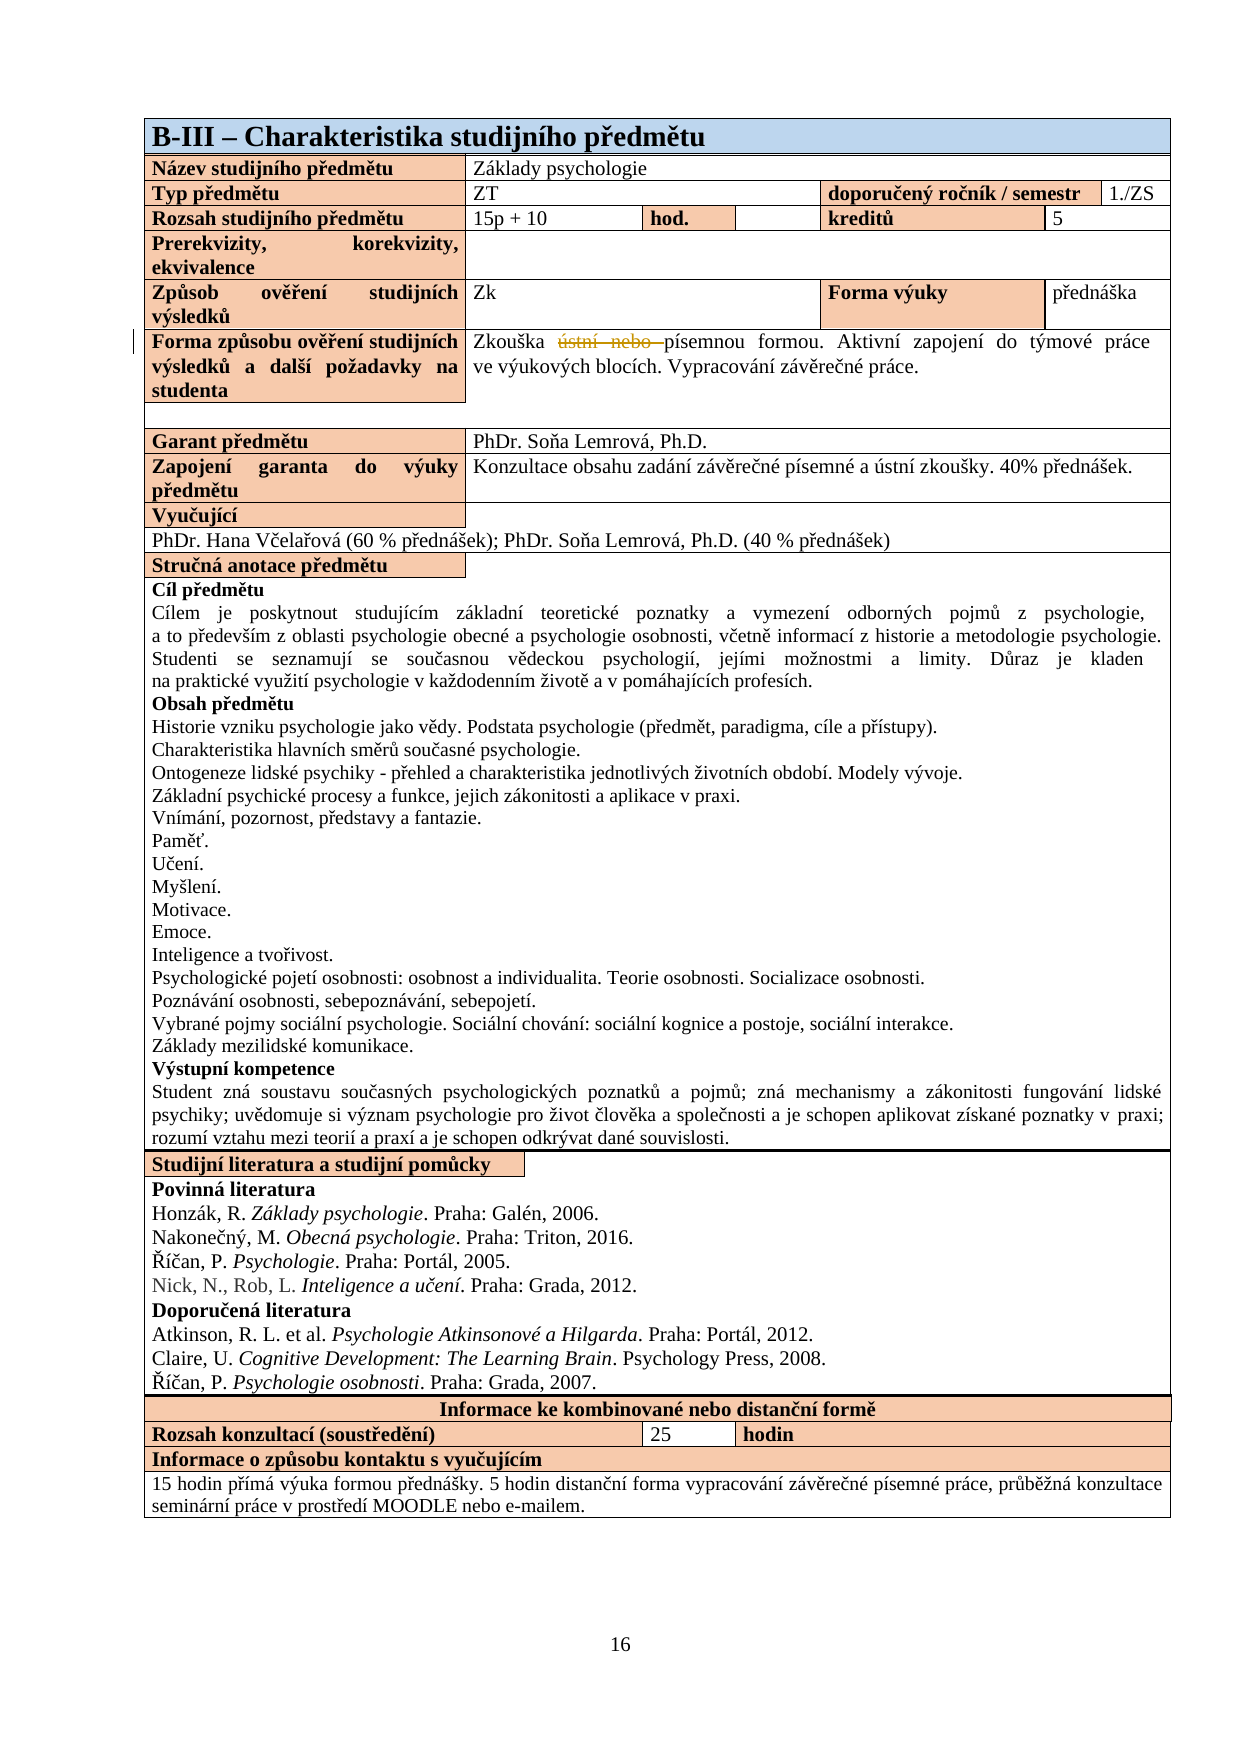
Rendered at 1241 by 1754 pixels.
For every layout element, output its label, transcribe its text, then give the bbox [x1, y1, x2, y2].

table_cell Forma výuky [821, 280, 1044, 328]
table_cell 15 hodin přímá výuka formou přednášky. 5 hodin distanční forma vypracování závěrečné písemné práce, průběžná konzultace seminární práce v prostředí MOODLE nebo e-mailem. [145, 1472, 1170, 1517]
table_cell Zkouška písemnou formou. Aktivní zapojení do týmové práce ve výukových blocích. Vypracování závěrečné práce. [466, 330, 1170, 402]
table_cell Povinná literatura Honzák, R. Základy psychologie. Praha: Galén, 2006. Nakonečný, M. Obecná psychologie. Praha: Triton, 2016. Říčan, P. Psychologie. Praha: Portál, 2005. Nick, N., Rob, L. Inteligence a učení. Praha: Grada, 2012. Doporučená literatura Atkinson, R. L. et al. Psychologie Atkinsonové a Hilgarda. Praha: Portál, 2012. Claire, U. Cognitive Development: The Learning Brain. Psychology Press, 2008. Říčan, P. Psychologie osobnosti. Praha: Grada, 2007. [145, 1176, 1170, 1394]
table_cell 1./ZS [1102, 181, 1170, 205]
table_cell [525, 1152, 1170, 1176]
table_cell [466, 231, 1170, 279]
table_cell Rozsah studijního předmětu [145, 206, 465, 230]
table_cell Konzultace obsahu zadání závěrečné písemné a ústní zkoušky. 40% přednášek. [466, 454, 1170, 502]
table_cell přednáška [1046, 280, 1170, 328]
table_cell [145, 402, 1170, 428]
table_cell Název studijního předmětu [145, 156, 465, 180]
table_cell Garant předmětu [145, 429, 465, 453]
table_cell Typ předmětu [145, 181, 465, 205]
table_cell Způsob ověření studijních výsledků [145, 280, 465, 328]
table_cell [736, 206, 820, 230]
table_cell Forma způsobu ověření studijních výsledků a další požadavky na studenta [145, 330, 465, 402]
table_cell Zk [466, 280, 820, 328]
table_cell PhDr. Soňa Lemrová, Ph.D. [466, 429, 1170, 453]
table_cell Cíl předmětu Cílem je poskytnout studujícím základní teoretické poznatky a vymezení odborných pojmů z psychologie, a to především z oblasti psychologie obecné a psychologie osobnosti, včetně informací z historie a metodologie psychologie. Studenti se seznamují se současnou vědeckou psychologií, jejími možnostmi a limity. Důraz je kladen na praktické využití psychologie v každodenním životě a v pomáhajících profesích. Obsah předmětu Historie vzniku psychologie jako vědy. Podstata psychologie (předmět, paradigma, cíle a přístupy). Charakteristika hlavních směrů současné psychologie. Ontogeneze lidské psychiky - přehled a charakteristika jednotlivých životních období. Modely vývoje. Základní psychické procesy a funkce, jejich zákonitosti a aplikace v praxi. Vnímání, pozornost, představy a fantazie. Paměť. Učení. Myšlení. Motivace. Emoce. Inteligence a tvořivost. Psychologické pojetí osobnosti: osobnost a individualita. Teorie osobnosti. Socializace osobnosti. Poznávání osobnosti, sebepoznávání, sebepojetí. Vybrané pojmy sociální psychologie. Sociální chování: sociální kognice a postoje, sociální interakce. Základy mezilidské komunikace. Výstupní kompetence Student zná soustavu současných psychologických poznatků a pojmů; zná mechanismy a zákonitosti fungování lidské psychiky; uvědomuje si význam psychologie pro život člověka a společnosti a je schopen aplikovat získané poznatky v praxi; rozumí vztahu mezi teorií a praxí a je schopen odkrývat dané souvislosti. [145, 577, 1170, 1148]
table_cell Prerekvizity, korekvizity, ekvivalence [145, 231, 465, 279]
table_cell Stručná anotace předmětu [145, 553, 465, 577]
table_cell Základy psychologie [466, 156, 1170, 180]
table_cell hodin [736, 1422, 1170, 1446]
table_cell Studijní literatura a studijní pomůcky [145, 1152, 524, 1176]
table_cell PhDr. Hana Včelařová (60 % přednášek); PhDr. Soňa Lemrová, Ph.D. (40 % přednášek) [145, 527, 1170, 552]
table_cell 15p + 10 [466, 206, 642, 230]
table_cell Rozsah konzultací (soustředění) [145, 1422, 642, 1446]
table_cell 25 [643, 1422, 735, 1446]
table_cell doporučený ročník / semestr [821, 181, 1101, 205]
table_cell kreditů [821, 206, 1044, 230]
table_cell ZT [466, 181, 820, 205]
table_cell 5 [1046, 206, 1170, 230]
table_cell hod. [643, 206, 735, 230]
table_cell Vyučující [145, 503, 465, 527]
table_cell Informace o způsobu kontaktu s vyučujícím [145, 1447, 1170, 1471]
table_cell Informace ke kombinované nebo distanční formě [145, 1397, 1171, 1421]
table_cell [466, 503, 1170, 527]
table_cell [466, 553, 1170, 577]
table_cell Zapojení garanta do výuky předmětu [145, 454, 465, 502]
table_header B-III – Charakteristika studijního předmětu [145, 119, 1170, 153]
